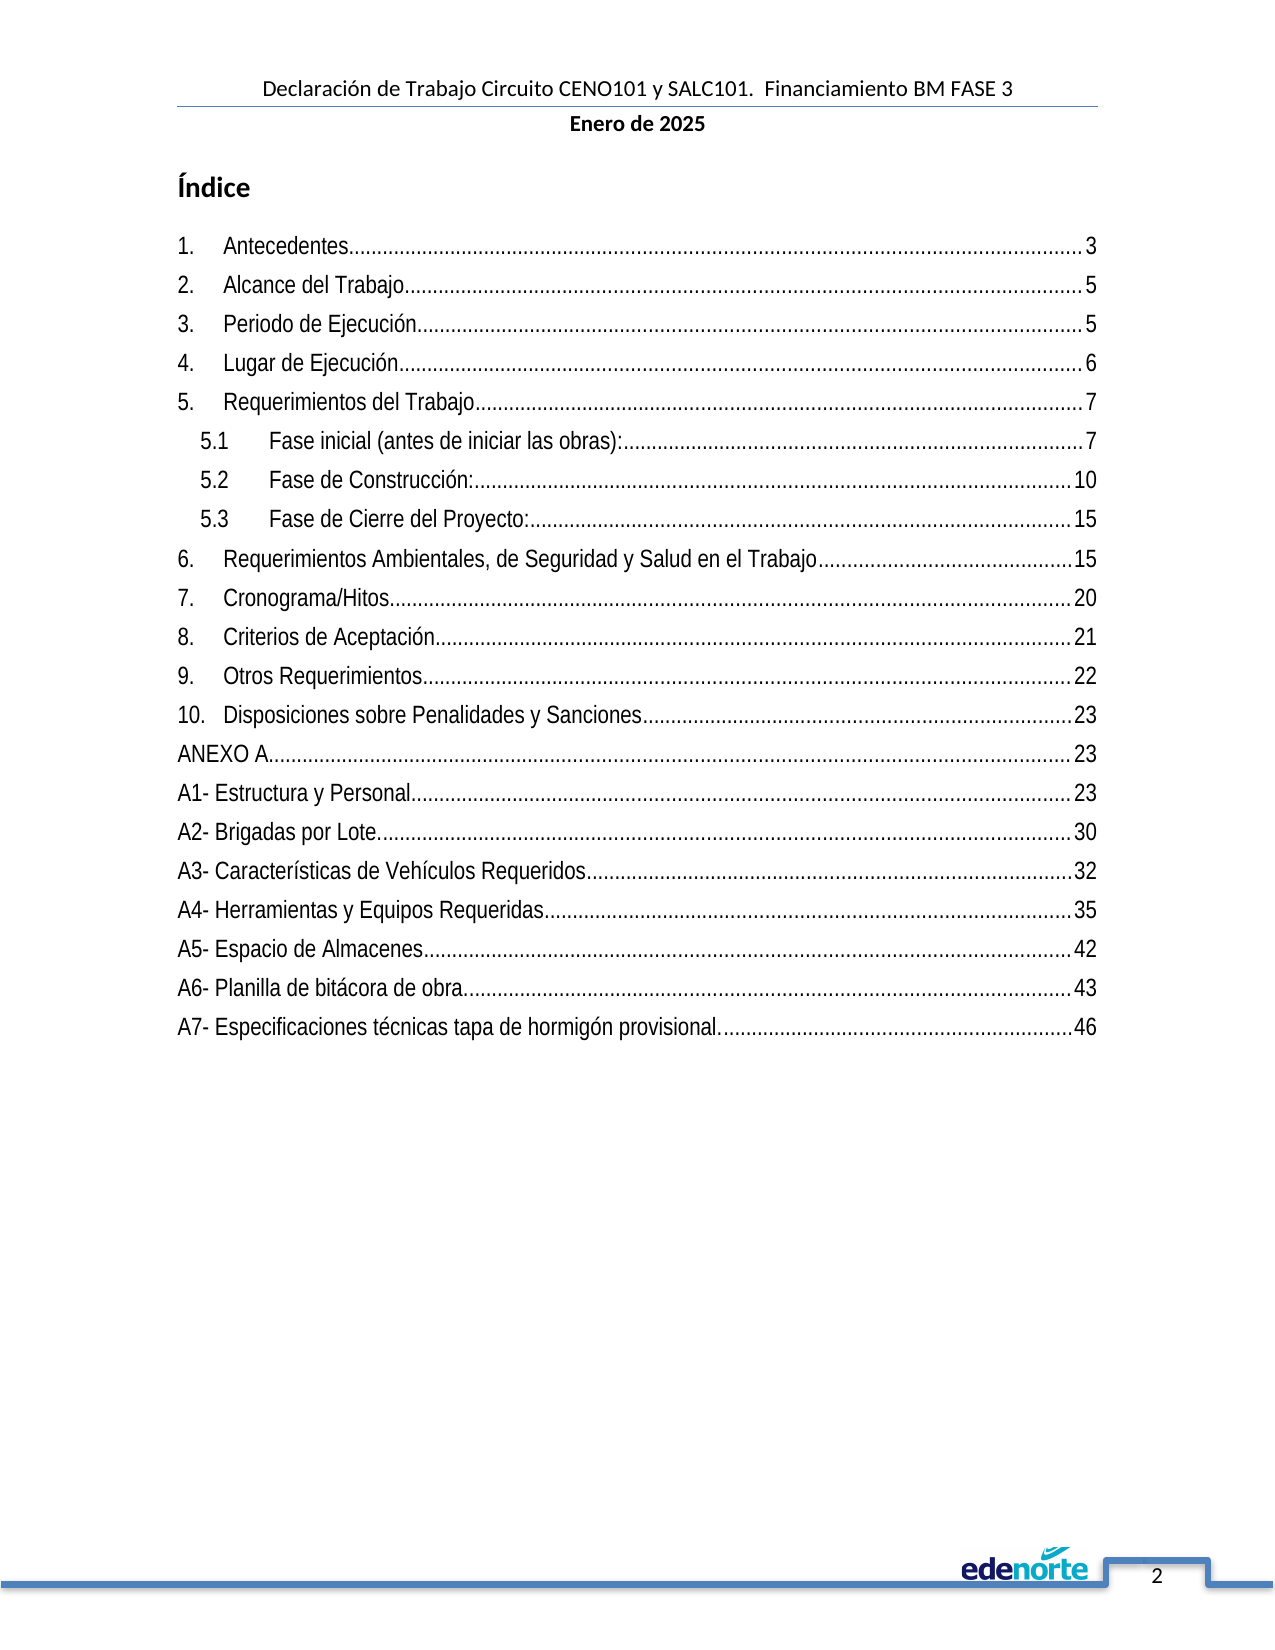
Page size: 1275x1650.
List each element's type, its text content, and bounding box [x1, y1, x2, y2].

text 1. Antecedentes 3 [177, 231, 1098, 260]
text 3. Periodo de Ejecución 5 [177, 309, 1098, 338]
text A6- Planilla de bitácora de obra. 43 [177, 973, 1098, 1002]
text Índice [177, 169, 1098, 205]
text 9. Otros Requerimientos 22 [177, 661, 1098, 689]
text 8. Criterios de Aceptación 21 [177, 622, 1098, 650]
text 5.3 Fase de Cierre del Proyecto: 15 [200, 504, 1098, 533]
picture [961, 1547, 1088, 1580]
text 5.2 Fase de Construcción: 10 [200, 465, 1098, 494]
text 2. Alcance del Trabajo 5 [177, 270, 1098, 299]
text A7- Especificaciones técnicas tapa de hormigón provisional. 46 [177, 1012, 1098, 1041]
text A3- Características de Vehículos Requeridos 32 [177, 856, 1098, 885]
text ANEXO A 23 [177, 739, 1098, 767]
text A1- Estructura y Personal 23 [177, 778, 1098, 807]
text 10. Disposiciones sobre Penalidades y Sanciones 23 [177, 700, 1098, 728]
text 7. Cronograma/Hitos 20 [177, 583, 1098, 611]
text 6. Requerimientos Ambientales, de Seguridad y Salud en el Trabajo 15 [177, 543, 1098, 572]
text A2- Brigadas por Lote. 30 [177, 817, 1098, 846]
text A5- Espacio de Almacenes 42 [177, 934, 1098, 963]
text A4- Herramientas y Equipos Requeridas 35 [177, 895, 1098, 924]
text 5. Requerimientos del Trabajo 7 [177, 387, 1098, 416]
text 5.1 Fase inicial (antes de iniciar las obras): 7 [200, 426, 1098, 455]
text 4. Lugar de Ejecución 6 [177, 348, 1098, 377]
